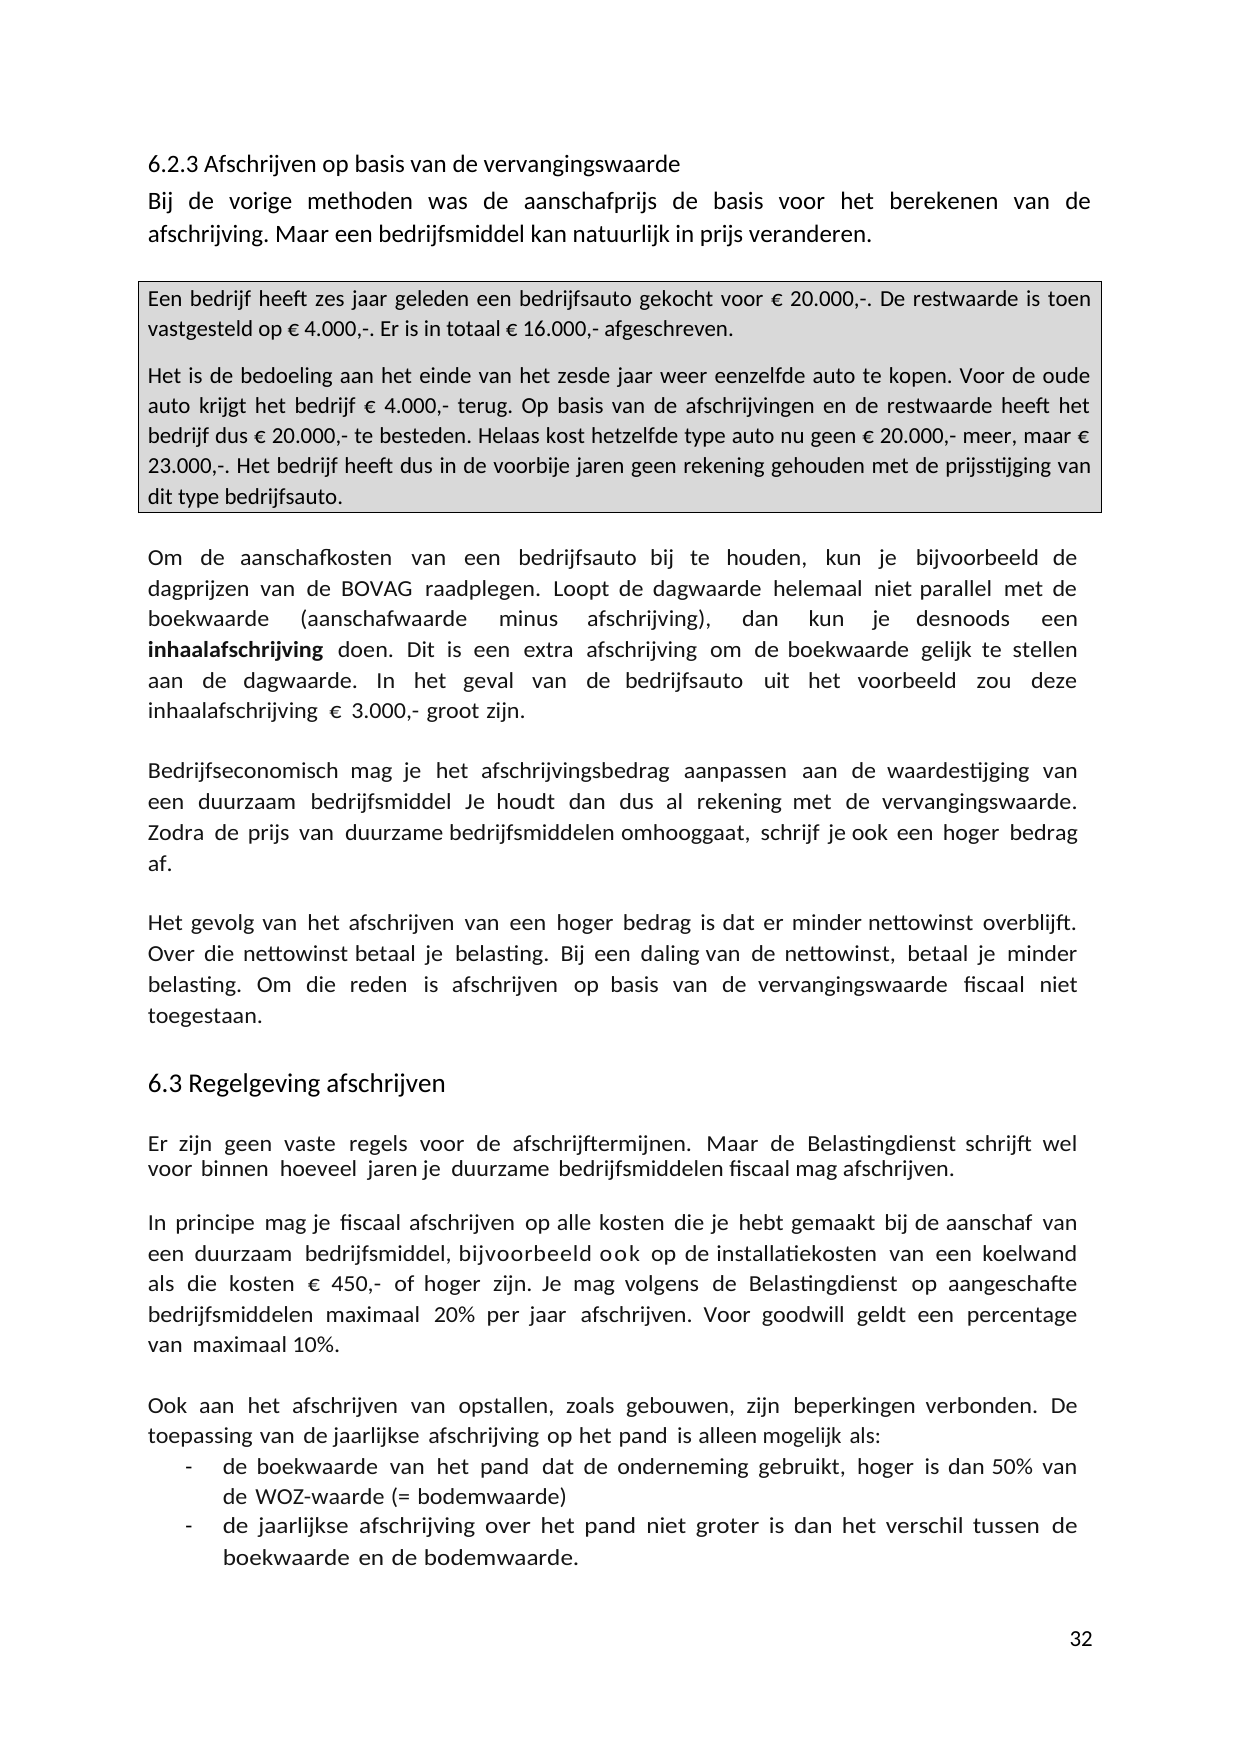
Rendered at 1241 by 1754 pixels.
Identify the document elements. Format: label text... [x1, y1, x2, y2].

text Het gevolg van het afschrijven van een hoger bedrag is dat er minder nettowinst overblijft. Over die nettowinst betaal je belasting. Bij een daling van de nettowinst, betaal je minder belasting. Om die reden is afschrijven op basis van de vervangingswaarde fiscaal niet toegestaan. [148, 908, 1078, 1029]
text Ook aan het afschrijven van opstallen, zoals gebouwen, zijn beperkingen verbonden. De toepassing van de jaarlijkse afschrijving op het pand is alleen mogelijk als: [148, 1391, 1078, 1450]
text Een bedrijf heeft zes jaar geleden een bedrijfsauto gekocht voor € 20.000,-. De restwaarde is toen vastgesteld op € 4.000,-. Er is in totaal € 16.000,- afgeschreven. [139, 282, 1101, 342]
text Het is de bedoeling aan het einde van het zesde jaar weer eenzelfde auto te kopen. Voor de oude auto krijgt het bedrijf € 4.000,- terug. Op basis van de afschrijvingen en de restwaarde heeft het bedrijf dus € 20.000,- te besteden. Helaas kost hetzelfde type auto nu geen € 20.000,- meer, maar € 23.000,-. Het bedrijf heeft dus in de voorbije jaren geen rekening gehouden met de prijsstijging van dit type bedrijfsauto. [139, 358, 1101, 512]
list de jaarlijkse afschrijving over het pand niet groter is dan het verschil tussen de boekwaarde en de bodemwaarde. [185, 1512, 1078, 1571]
subtitle Bij de vorige methoden was de aanschafprijs de basis voor het berekenen van de afschrijving. Maar een bedrijfsmiddel kan natuurlijk in prijs veranderen. [148, 185, 1092, 248]
subtitle 6.3 Regelgeving afschrijven [148, 1066, 1092, 1099]
text Om de aanschafkosten van een bedrijfsauto bij te houden, kun je bijvoorbeeld de dagprijzen van de BOVAG raadplegen. Loopt de dagwaarde helemaal niet parallel met de boekwaarde (aanschafwaarde minus afschrijving), dan kun je desnoods een inhaalafschrijving doen. Dit is een extra afschrijving om de boekwaarde gelijk te stellen aan de dagwaarde. In het geval van de bedrijfsauto uit het voorbeeld zou deze inhaalafschrijving € 3.000,- groot zijn. [148, 543, 1078, 724]
subtitle 6.2.3 Afschrijven op basis van de vervangingswaarde [148, 148, 1092, 178]
list de boekwaarde van het pand dat de onderneming gebruikt, hoger is dan 50% van de WOZ-waarde (= bodemwaarde) [185, 1452, 1078, 1510]
text Bedrijfseconomisch mag je het afschrijvingsbedrag aanpassen aan de waardestijging van een duurzaam bedrijfsmiddel Je houdt dan dus al rekening met de vervangingswaarde. Zodra de prijs van duurzame bedrijfsmiddelen omhooggaat, schrijf je ook een hoger bedrag af. [148, 756, 1078, 878]
text In principe mag je fiscaal afschrijven op alle kosten die je hebt gemaakt bij de aanschaf van een duurzaam bedrijfsmiddel, bijvoorbeeld ook op de installatiekosten van een koelwand als die kosten € 450,- of hoger zijn. Je mag volgens de Belastingdienst op aangeschafte bedrijfsmiddelen maximaal 20% per jaar afschrijven. Voor goodwill geldt een percentage van maximaal 10%. [148, 1208, 1078, 1358]
text Er zijn geen vaste regels voor de afschrijftermijnen. Maar de Belastingdienst schrijft wel voor binnen hoeveel jaren je duurzame bedrijfsmiddelen fiscaal mag afschrijven. [148, 1132, 1078, 1181]
